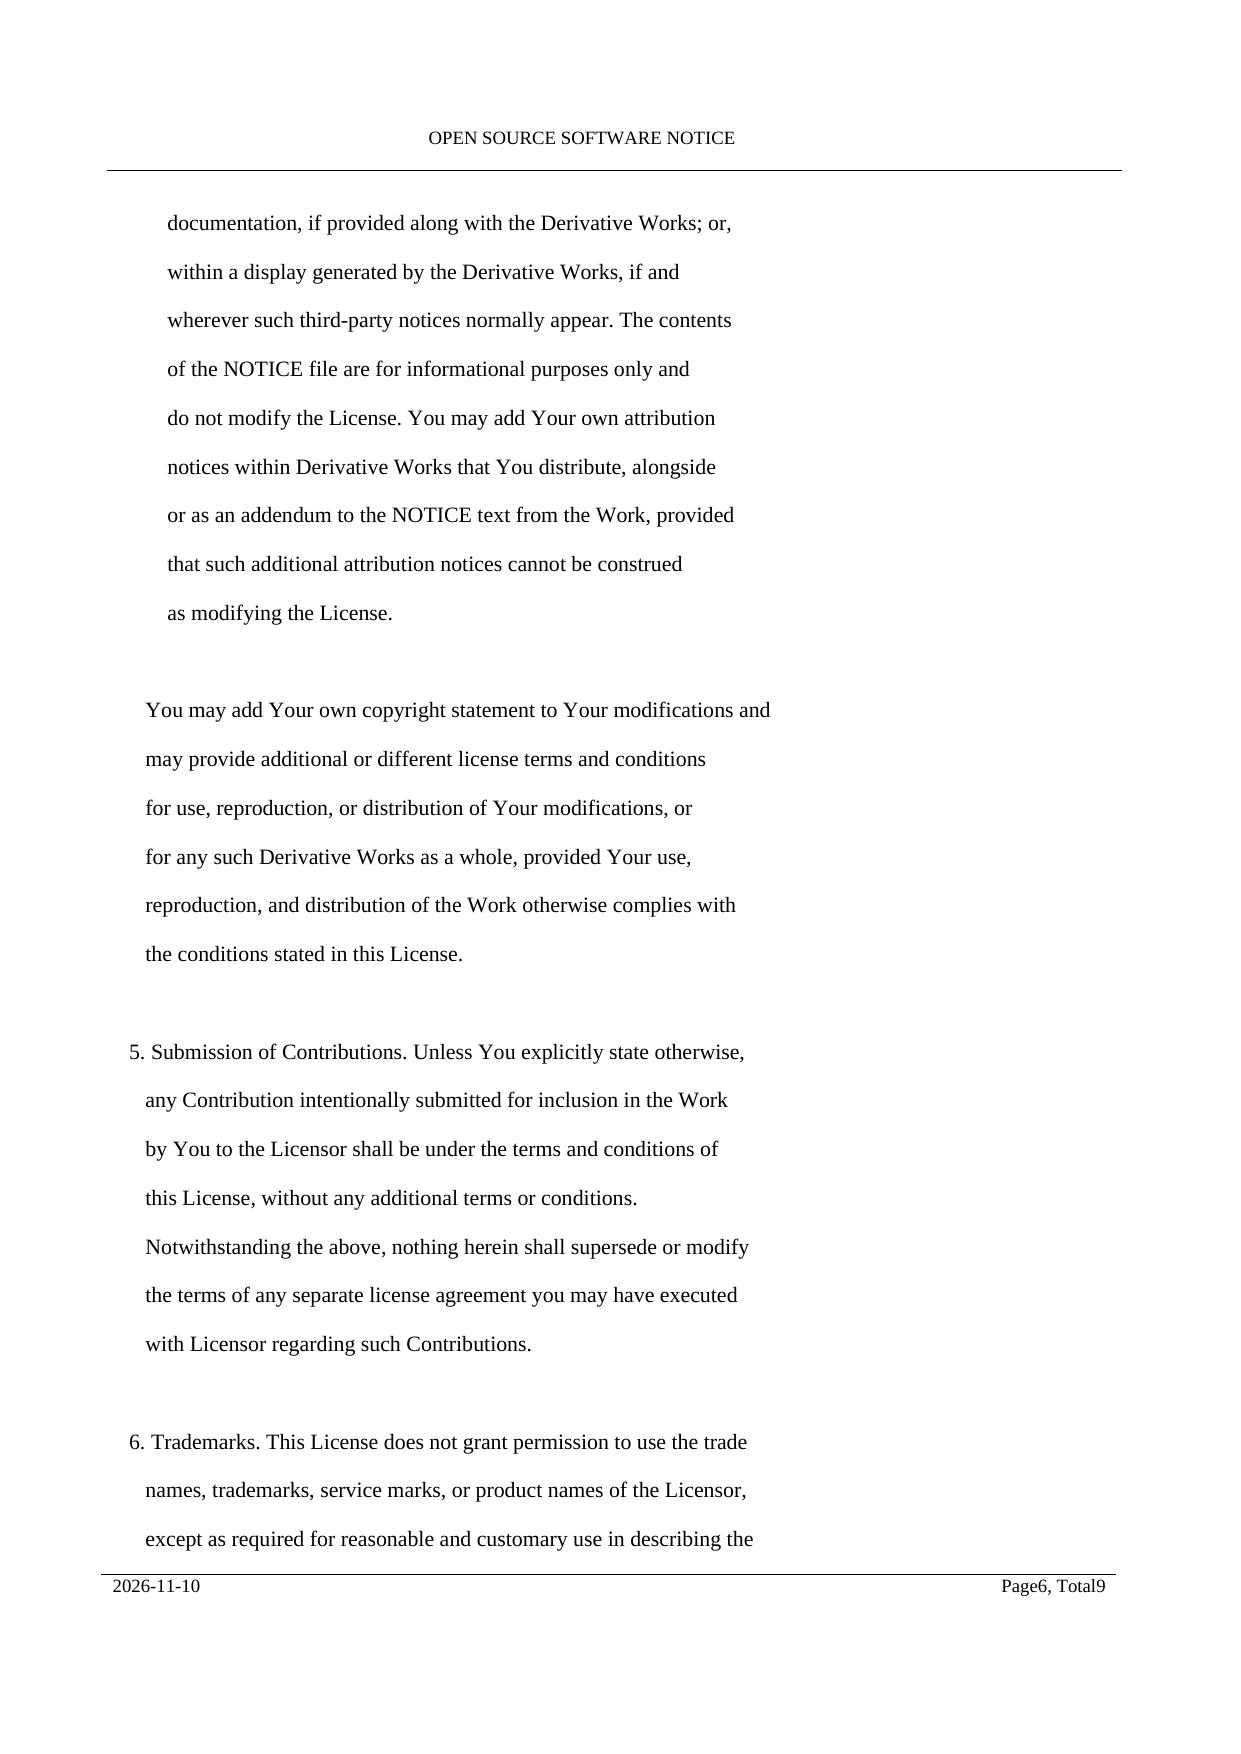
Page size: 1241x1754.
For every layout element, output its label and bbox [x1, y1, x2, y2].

text [112, 206, 1128, 1555]
